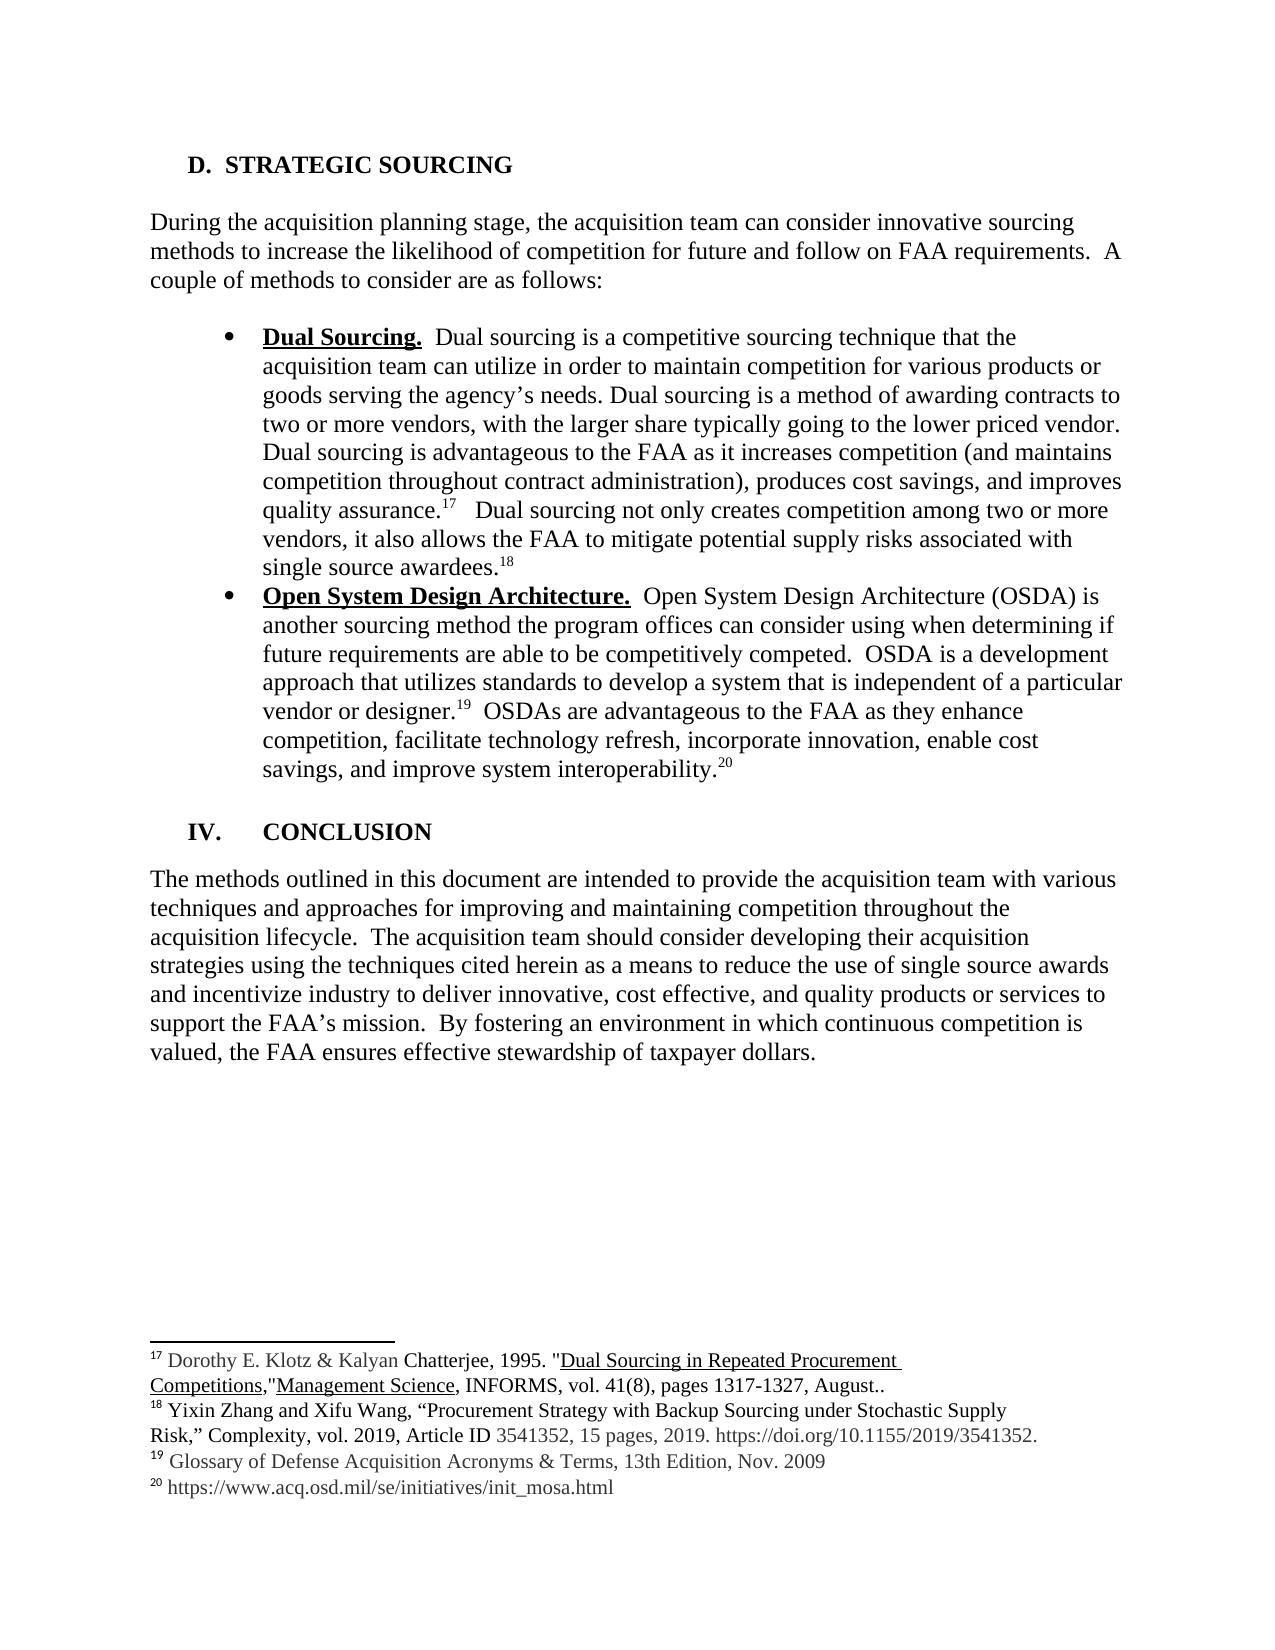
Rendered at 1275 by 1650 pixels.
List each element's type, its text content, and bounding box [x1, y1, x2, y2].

list Open System Design Architecture. Open System Design Architecture (OSDA) is another sourcing method the program offices can consider using when determining if future requirements are able to be competitively competed. OSDA is a development approach that utilizes standards to develop a system that is independent of a particular vendor or designer. OSDAs are advantageous to the FAA as they enhance competition, facilitate technology refresh, incorporate innovation, enable cost savings, and improve system interoperability. [225, 581, 1125, 782]
text The methods outlined in this document are intended to provide the acquisition team with various techniques and approaches for improving and maintaining competition throughout the acquisition lifecycle. The acquisition team should consider developing their acquisition strategies using the techniques cited herein as a means to reduce the use of single source awards and incentivize industry to deliver innovative, cost effective, and quality products or services to support the FAA’s mission. By fostering an environment in which continuous competition is valued, the FAA ensures effective stewardship of taxpayer dollars. [150, 864, 1125, 1066]
list STRATEGIC SOURCING [187, 150, 1125, 179]
text During the acquisition planning stage, the acquisition team can consider innovative sourcing methods to increase the likelihood of competition for future and follow on FAA requirements. A couple of methods to consider are as follows: [150, 207, 1125, 294]
list Dual Sourcing. Dual sourcing is a competitive sourcing technique that the acquisition team can utilize in order to maintain competition for various products or goods serving the agency’s needs. Dual sourcing is a method of awarding contracts to two or more vendors, with the larger share typically going to the lower priced vendor. Dual sourcing is advantageous to the FAA as it increases competition (and maintains competition throughout contract administration), produces cost savings, and improves quality assurance. Dual sourcing not only creates competition among two or more vendors, it also allows the FAA to mitigate potential supply risks associated with single source awardees. [225, 322, 1125, 581]
list CONCLUSION [187, 817, 1125, 845]
